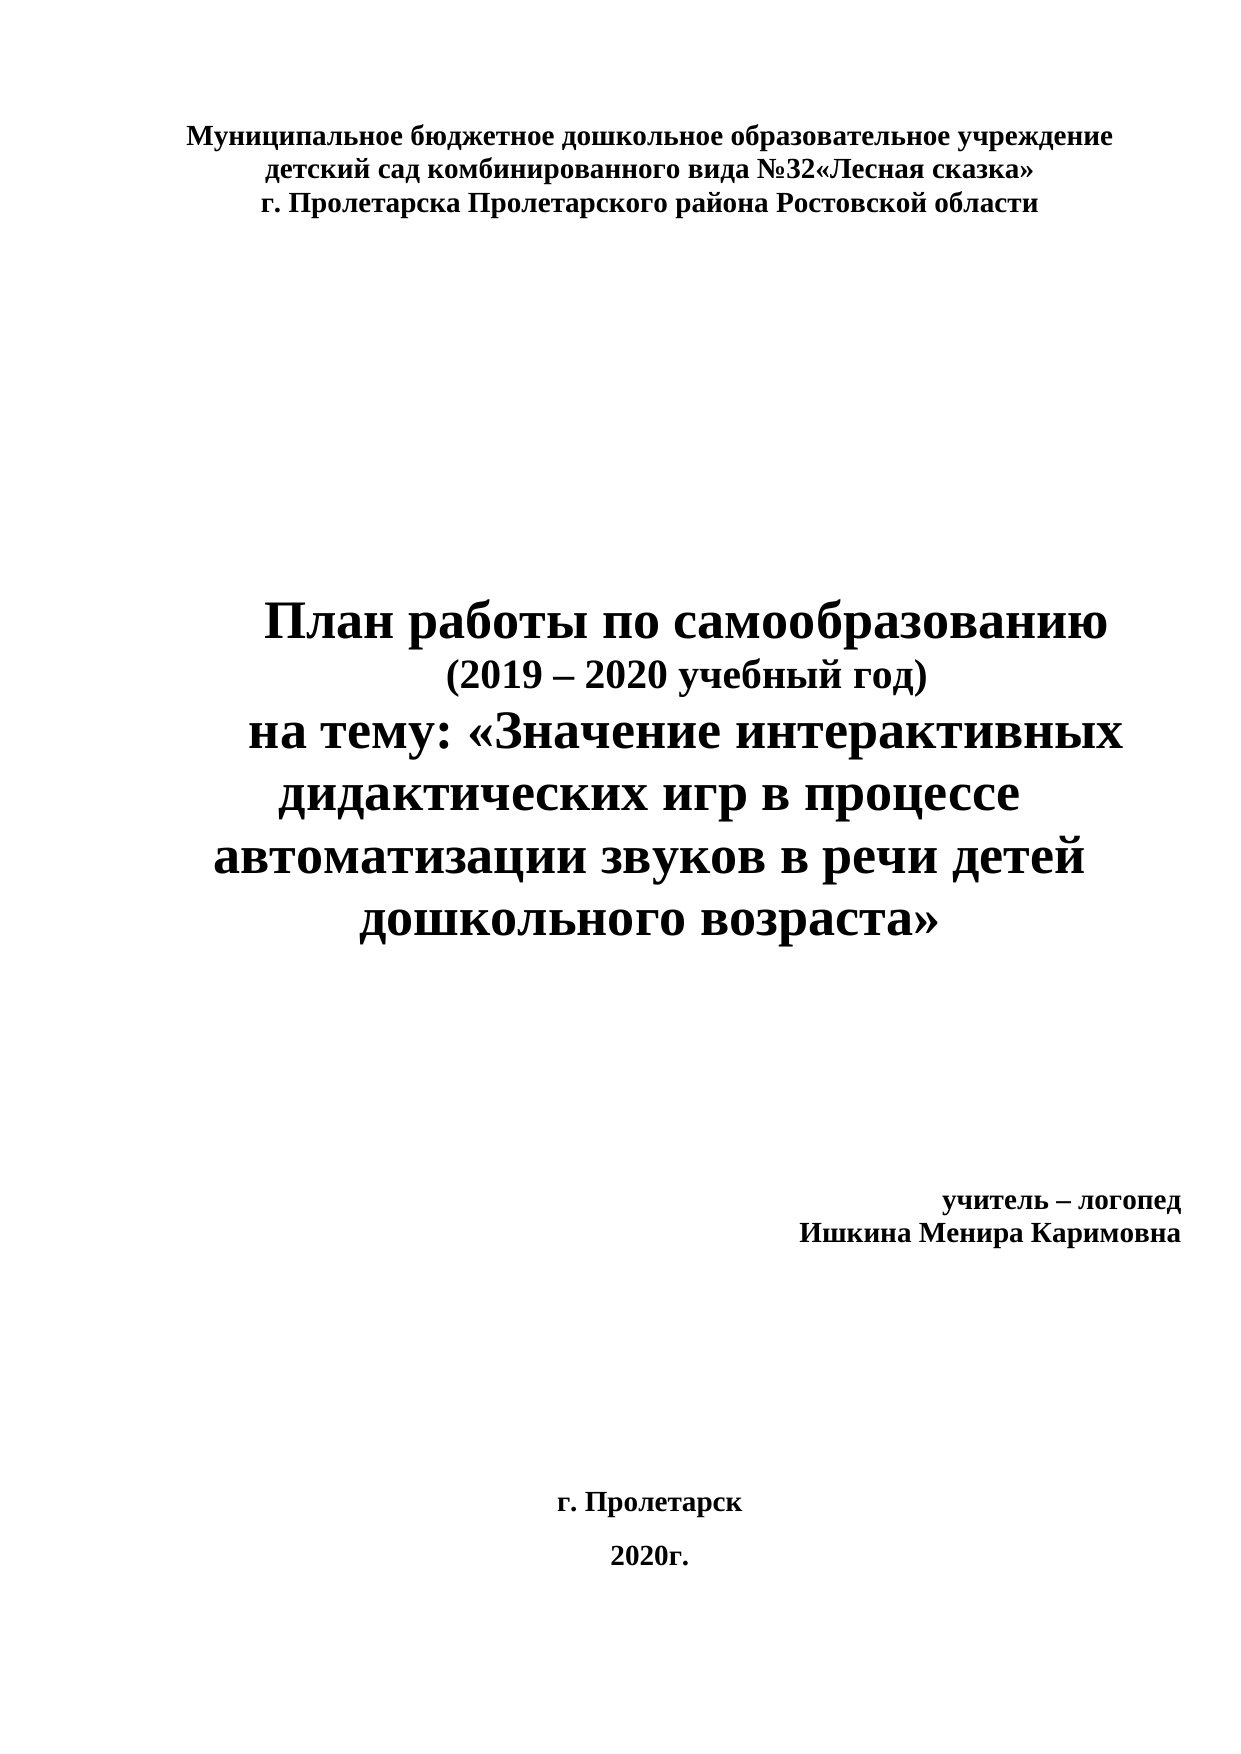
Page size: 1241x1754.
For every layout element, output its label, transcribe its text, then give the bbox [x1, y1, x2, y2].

text на тему: «Значение интерактивных дидактических игр в процессе автоматизации звуков в речи детей дошкольного возраста» [118, 698, 1181, 947]
text (2019 – 2020 учебный год) [118, 650, 1181, 698]
text учитель – логопед [118, 1182, 1181, 1215]
text детский сад комбинированного вида №32«Лесная сказка» [118, 152, 1181, 185]
text г. Пролетарск [118, 1484, 1181, 1517]
text Муниципальное бюджетное дошкольное образовательное учреждение [118, 118, 1181, 152]
text 2020г. [118, 1538, 1181, 1572]
text г. Пролетарска Пролетарского района Ростовской области [118, 185, 1181, 219]
text План работы по самообразованию [118, 588, 1181, 650]
text Ишкина Менира Каримовна [118, 1215, 1181, 1249]
